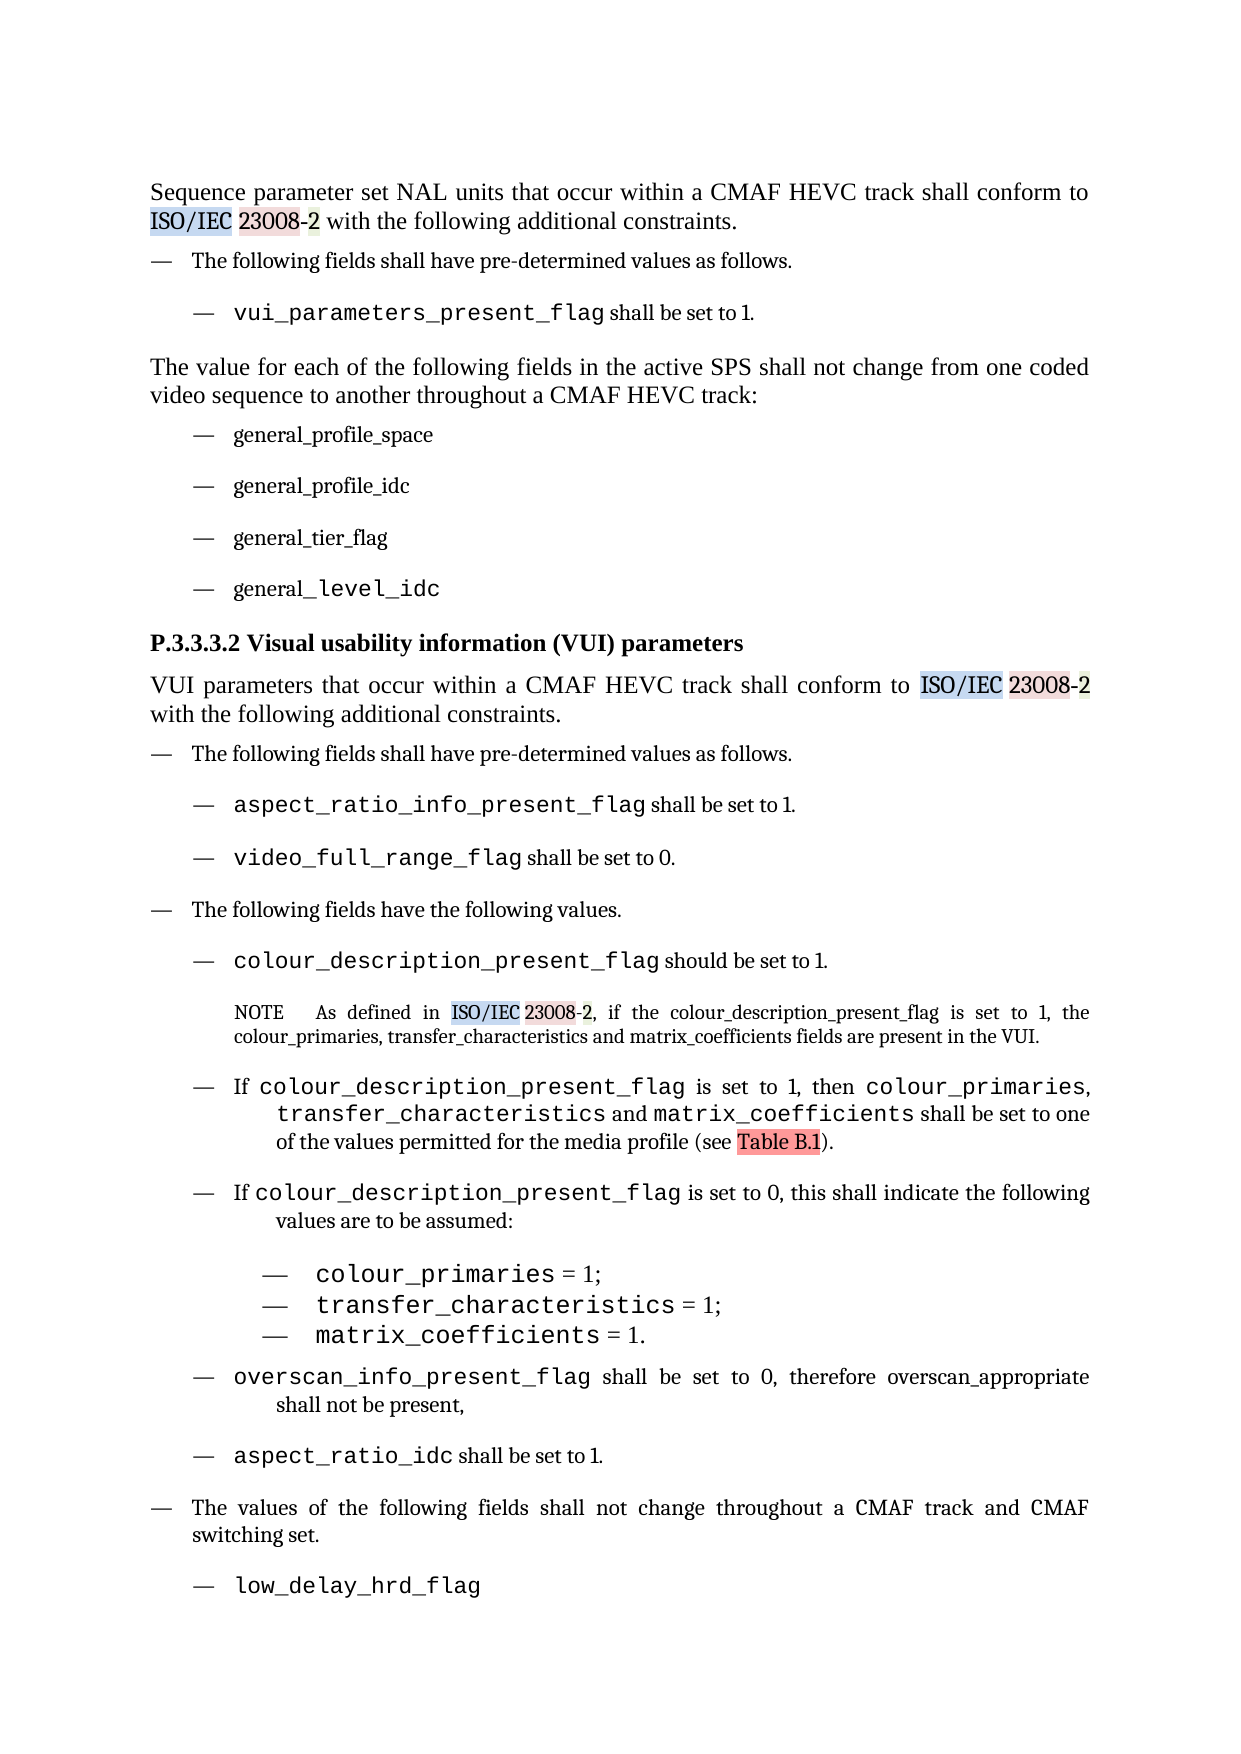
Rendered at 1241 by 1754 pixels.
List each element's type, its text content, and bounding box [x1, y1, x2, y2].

list — If colour_description_present_flag is set to 1, then colour_primaries, transfer_characteristics and matrix_coefficients shall be set to one of the values permitted for the media profile (see Table B.1). [192, 1074, 1090, 1155]
list — vui_parameters_present_flag shall be set to 1. [192, 299, 1090, 327]
list — The values of the following fields shall not change throughout a CMAF track and CMAF switching set. [150, 1495, 1090, 1548]
list — aspect_ratio_info_present_flag shall be set to 1. [192, 792, 1090, 819]
list — The following fields have the following values. [150, 897, 1090, 923]
list — general_tier_flag [192, 524, 1090, 551]
list — The following fields shall have pre-determined values as follows. [150, 248, 1090, 274]
list — general_profile_space [192, 422, 1090, 448]
list — colour_primaries = 1; [262, 1259, 1090, 1290]
list — general_level_idc [192, 576, 1090, 603]
list — aspect_ratio_idc shall be set to 1. [192, 1443, 1090, 1470]
text The value for each of the following fields in the active SPS shall not change from one coded video sequence to another throughout a CMAF HEVC track: [150, 352, 1090, 409]
list — overscan_info_present_flag shall be set to 0, therefore overscan_appropriate shall not be present, [192, 1364, 1090, 1418]
text NOTE As defined in ISO/IEC 23008-2, if the colour_description_present_flag is set to 1, the colour_primaries, transfer_characteristics and matrix_coefficients fields are present in the VUI. [234, 1001, 1090, 1049]
text Sequence parameter set NAL units that occur within a CMAF HEVC track shall conform to ISO/IEC 23008-2 with the following additional constraints. [150, 177, 1090, 236]
list — colour_description_present_flag should be set to 1. [192, 948, 1090, 976]
list — matrix_coefficients = 1. [262, 1321, 1090, 1351]
list — video_full_range_flag shall be set to 0. [192, 844, 1090, 872]
text P.3.3.3.2 Visual usability information (VUI) parameters [150, 628, 1090, 657]
list — general_profile_idc [192, 473, 1090, 499]
list — If colour_description_present_flag is set to 0, this shall indicate the following values are to be assumed: [192, 1180, 1090, 1234]
list — transfer_characteristics = 1; [262, 1290, 1090, 1321]
list — The following fields shall have pre-determined values as follows. [150, 741, 1090, 767]
list — low_delay_hrd_flag [192, 1573, 1090, 1600]
text VUI parameters that occur within a CMAF HEVC track shall conform to ISO/IEC 23008-2 with the following additional constraints. [150, 670, 1090, 728]
